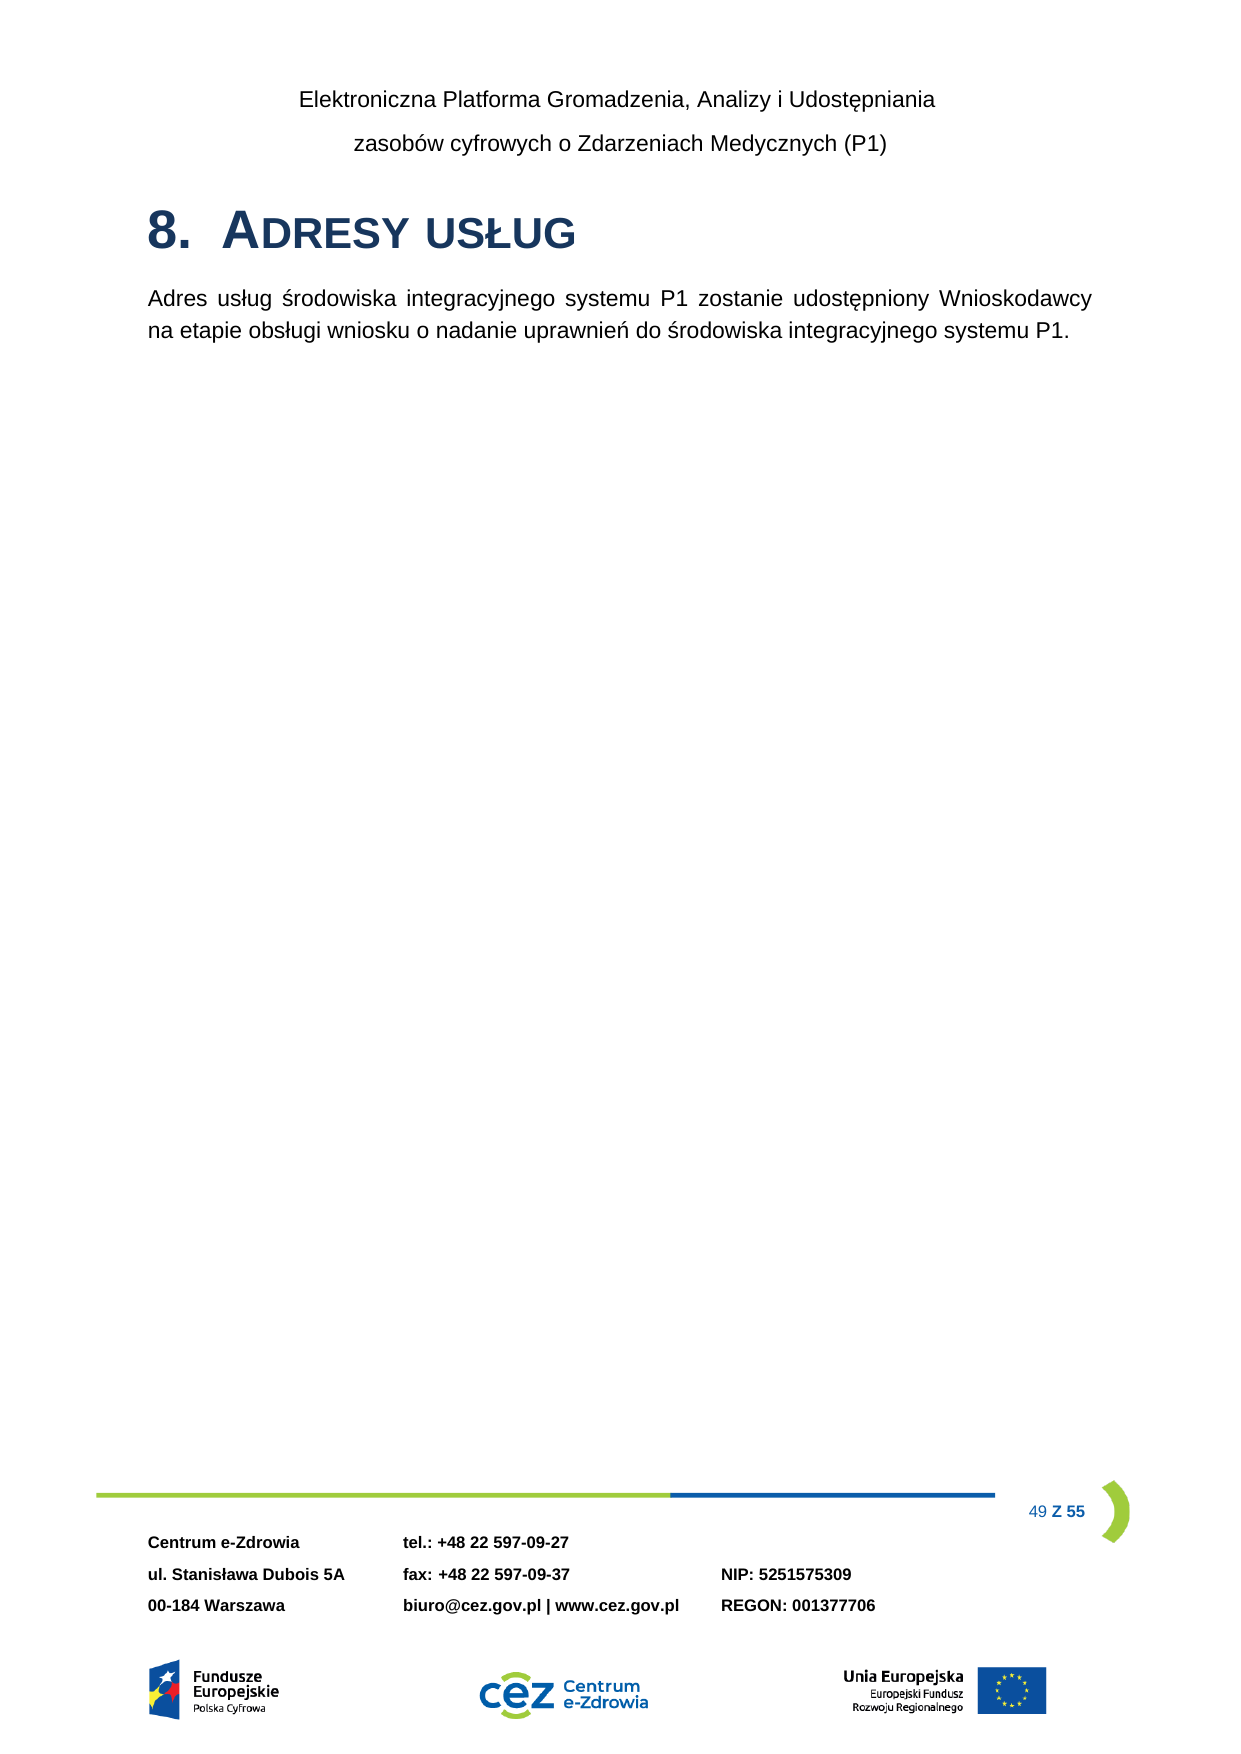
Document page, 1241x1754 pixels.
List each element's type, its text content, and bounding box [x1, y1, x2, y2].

picture [142, 1657, 285, 1722]
picture [835, 1666, 1055, 1715]
text Adres usług środowiska integracyjnego systemu P1 zostanie udostępniony Wnioskodawcy na etapie obsługi wniosku o nadanie uprawnień do środowiska integracyjnego systemu P1. [148, 285, 1093, 343]
subtitle Adresy usług [148, 198, 1093, 260]
picture [1101, 1480, 1130, 1543]
picture [477, 1671, 649, 1719]
